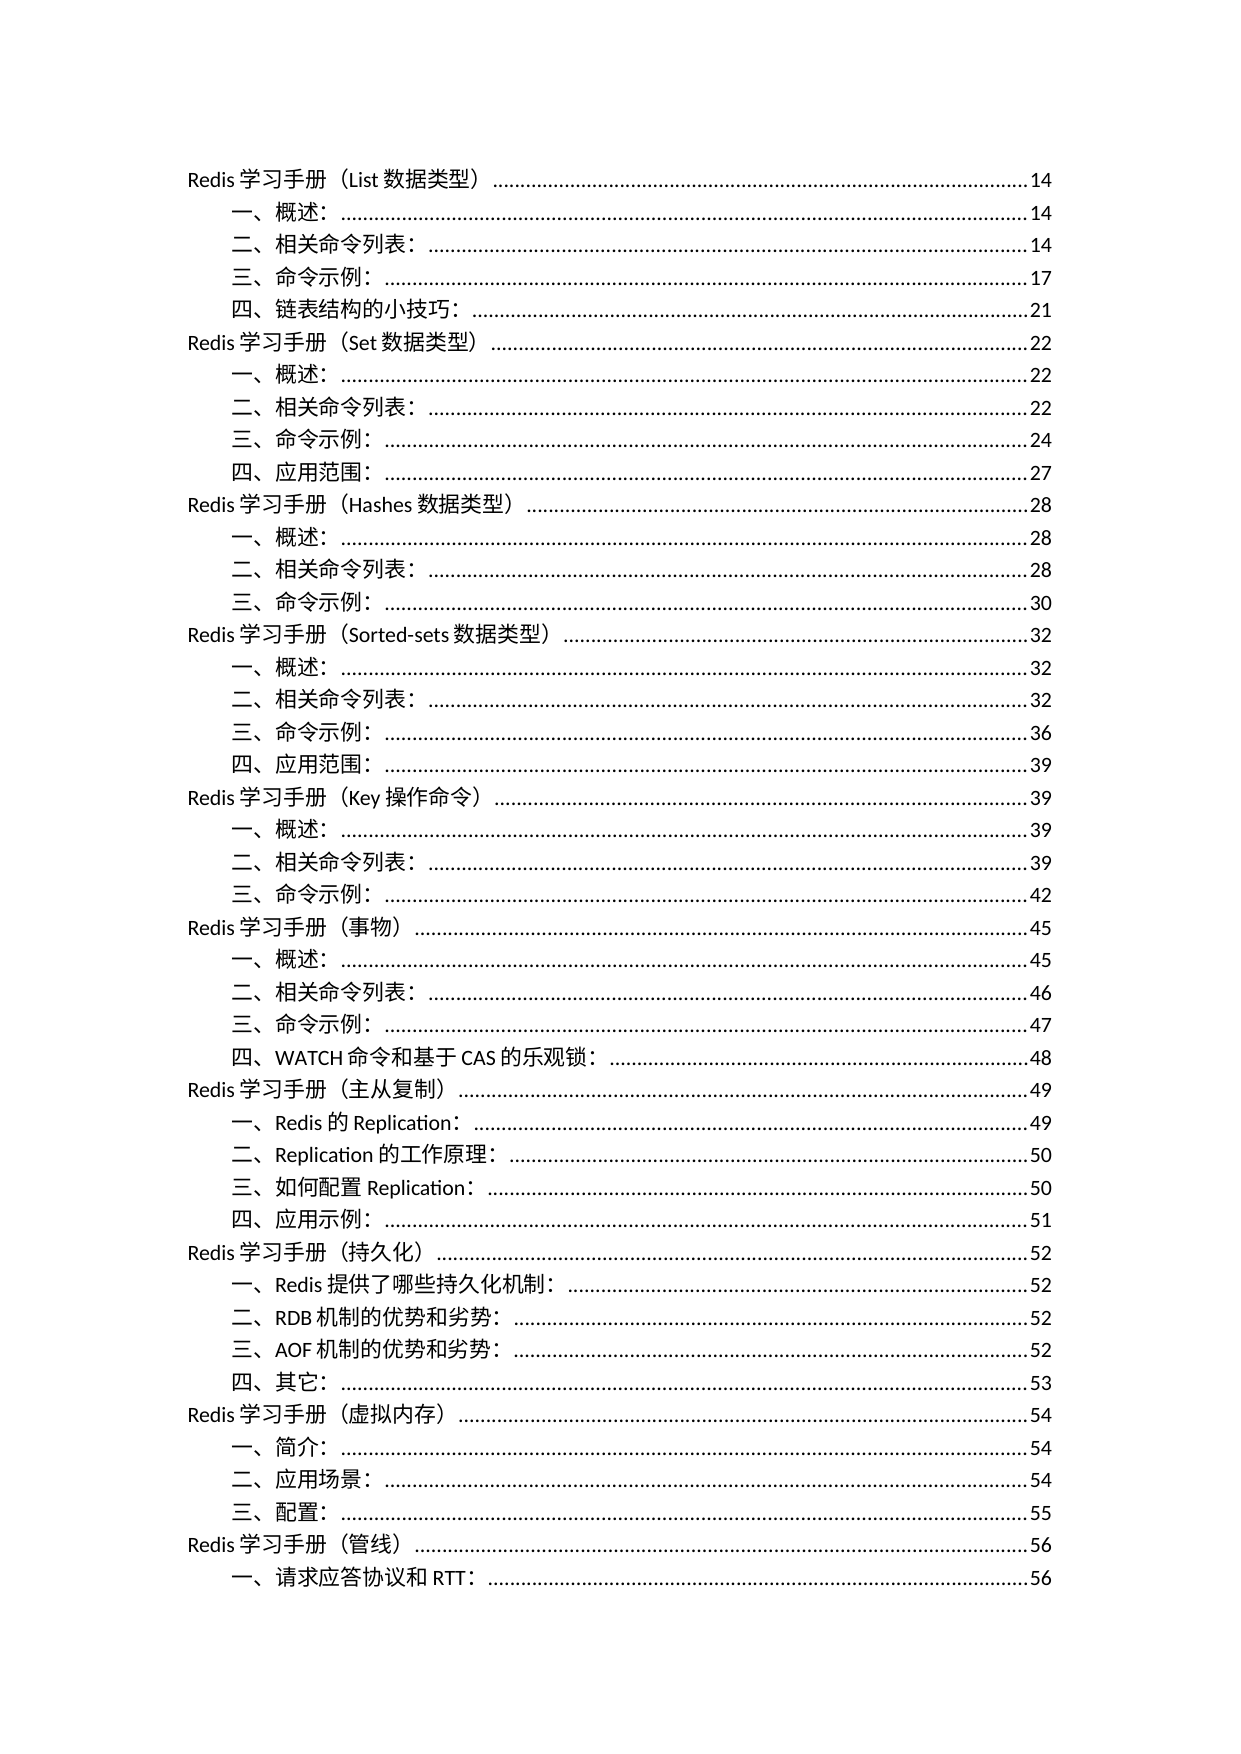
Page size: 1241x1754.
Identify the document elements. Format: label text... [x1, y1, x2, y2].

text Redis学习手册（List数据类型） 14 [187, 162, 1053, 194]
text 三、配置： 55 [231, 1494, 1053, 1527]
text 一、概述： 45 [231, 942, 1053, 974]
text Redis学习手册（Hashes数据类型） 28 [187, 487, 1053, 519]
text 一、请求应答协议和RTT： 56 [231, 1559, 1053, 1592]
text 二、相关命令列表： 22 [231, 389, 1053, 422]
text 一、概述： 32 [231, 649, 1053, 682]
text 四、WATCH命令和基于CAS的乐观锁： 48 [231, 1039, 1053, 1072]
text 一、简介： 54 [231, 1429, 1053, 1462]
text 一、概述： 14 [231, 194, 1053, 227]
text 二、Replication的工作原理： 50 [231, 1137, 1053, 1169]
text 三、命令示例： 36 [231, 714, 1053, 747]
text 二、相关命令列表： 39 [231, 844, 1053, 877]
text Redis学习手册（主从复制） 49 [187, 1072, 1053, 1104]
text 四、其它： 53 [231, 1364, 1053, 1397]
text 一、概述： 39 [231, 812, 1053, 844]
text 二、应用场景： 54 [231, 1462, 1053, 1494]
text 三、命令示例： 30 [231, 584, 1053, 617]
text Redis学习手册（Set数据类型） 22 [187, 324, 1053, 357]
text 三、命令示例： 17 [231, 259, 1053, 292]
text 二、RDB机制的优势和劣势： 52 [231, 1299, 1053, 1332]
text 一、Redis的Replication： 49 [231, 1104, 1053, 1137]
text 一、Redis提供了哪些持久化机制： 52 [231, 1267, 1053, 1299]
text 四、应用范围： 39 [231, 747, 1053, 779]
text Redis学习手册（Sorted-sets数据类型） 32 [187, 617, 1053, 649]
text Redis学习手册（Key操作命令） 39 [187, 779, 1053, 812]
text 四、链表结构的小技巧： 21 [231, 292, 1053, 324]
text 一、概述： 22 [231, 357, 1053, 389]
text 三、AOF机制的优势和劣势： 52 [231, 1332, 1053, 1364]
text 二、相关命令列表： 14 [231, 227, 1053, 259]
text 三、如何配置Replication： 50 [231, 1169, 1053, 1202]
text 三、命令示例： 24 [231, 422, 1053, 454]
text 二、相关命令列表： 46 [231, 974, 1053, 1007]
text 四、应用示例： 51 [231, 1202, 1053, 1234]
text Redis学习手册（管线） 56 [187, 1527, 1053, 1559]
text Redis学习手册（持久化） 52 [187, 1234, 1053, 1267]
text 四、应用范围： 27 [231, 454, 1053, 487]
text 二、相关命令列表： 28 [231, 552, 1053, 584]
text 三、命令示例： 42 [231, 877, 1053, 909]
text Redis学习手册（虚拟内存） 54 [187, 1397, 1053, 1429]
text 一、概述： 28 [231, 519, 1053, 552]
text 三、命令示例： 47 [231, 1007, 1053, 1039]
text Redis学习手册（事物） 45 [187, 909, 1053, 942]
text 二、相关命令列表： 32 [231, 682, 1053, 714]
